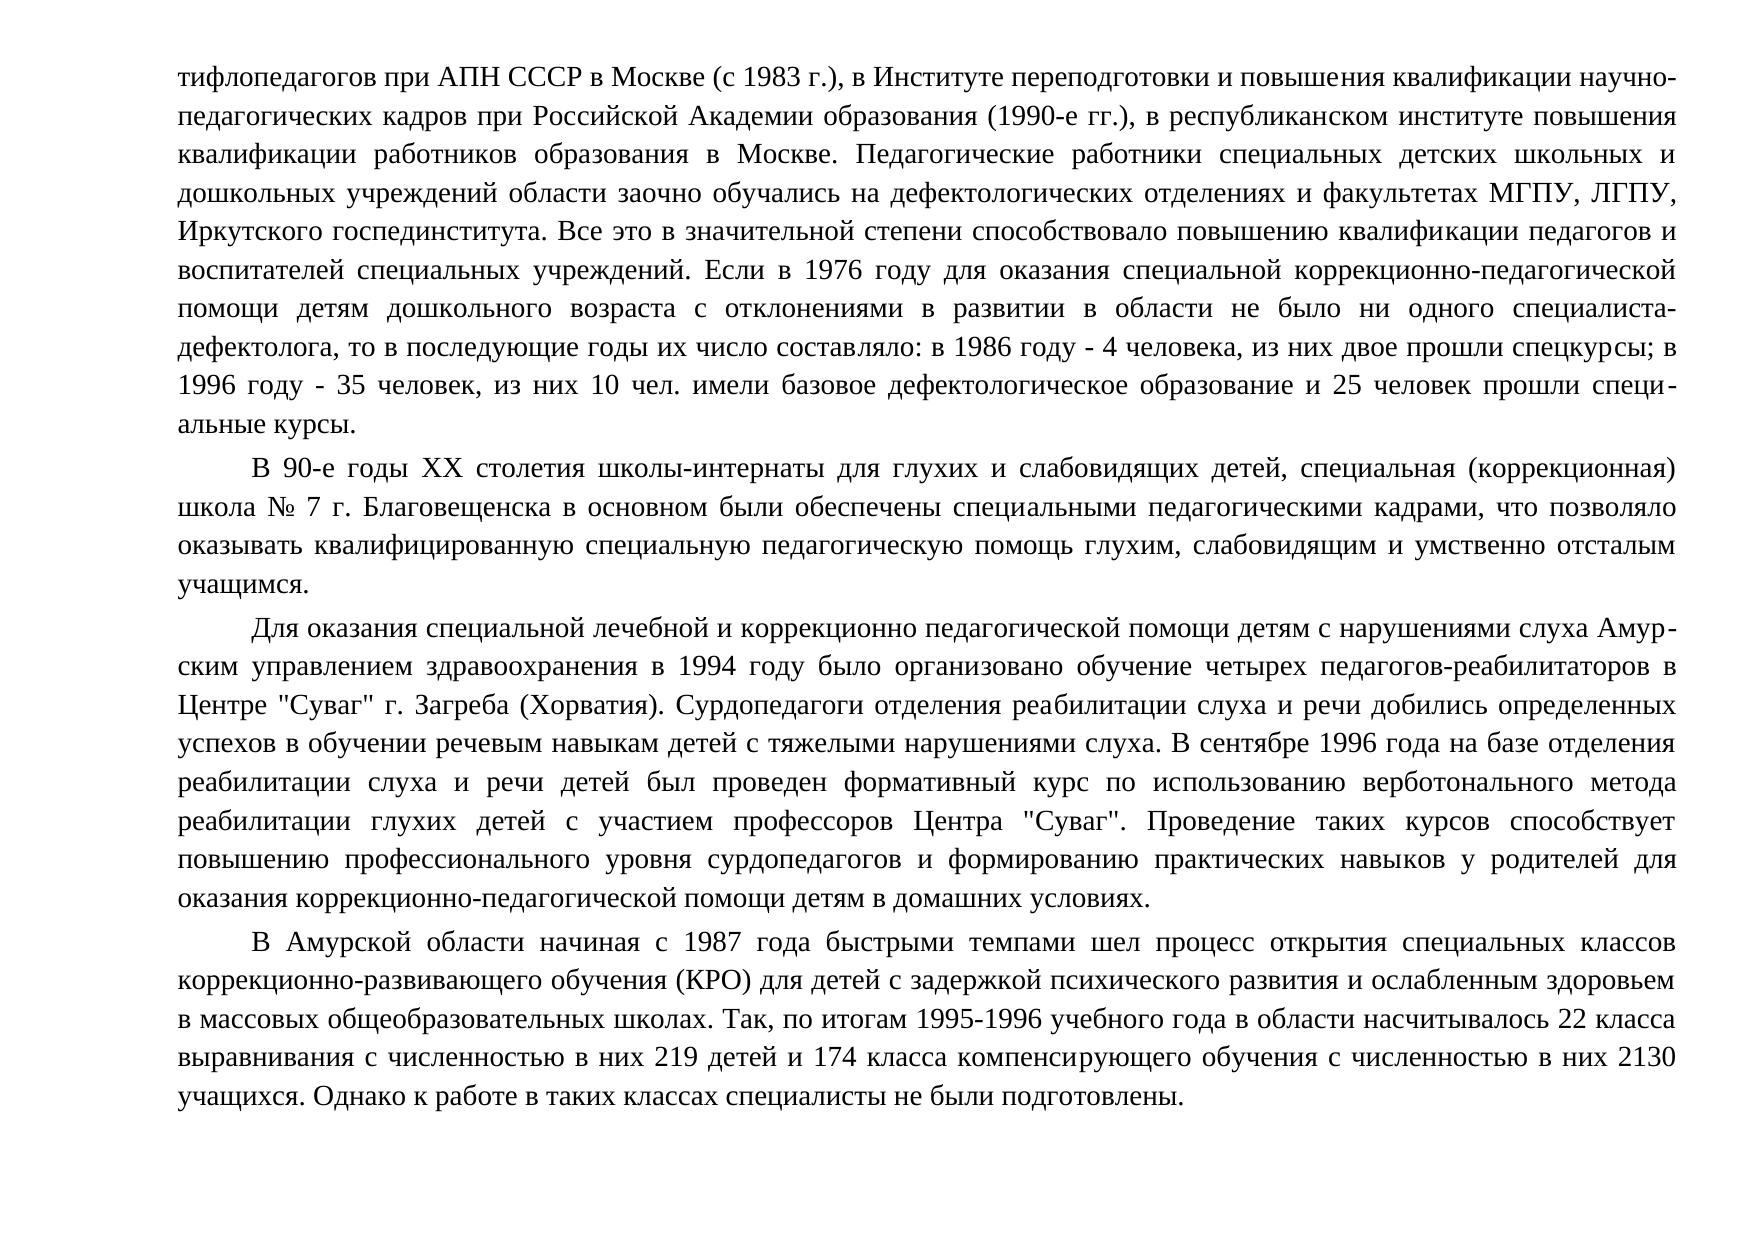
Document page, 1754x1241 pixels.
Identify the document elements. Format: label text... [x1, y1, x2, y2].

text В Амурской области начиная с 1987 года быстрыми темпами шел процесс открытия специальных классов коррекционно-развивающего обучения (КРО) для детей с задержкой психического развития и ослабленным здоровьем в массовых общеобразовательных школах. Так, по итогам 1995-1996 учебного года в области насчитывалось 22 класса выравнивания с численностью в них 219 детей и 174 класса компенсирующего обучения с численностью в них 2130 учащихся. Однако к работе в таких классах специалисты не были подготовлены. [177, 924, 1677, 1112]
text В 90-е годы XX столетия школы-интернаты для глухих и слабовидящих детей, специальная (коррекционная) школа № 7 г. Благовещенска в основном были обеспечены специальными педагогическими кадрами, что позволяло оказывать квалифицированную специальную педагогическую помощь глухим, слабовидящим и умственно отсталым учащимся. [177, 450, 1677, 599]
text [177, 59, 1677, 439]
text Для оказания специальной лечебной и коррекционно педагогической помощи детям с нарушениями слуха Амурским управлением здравоохранения в 1994 году было организовано обучение четырех педагогов-реабилитаторов в Центре "Суваг" г. Загреба (Хорватия). Сурдопедагоги отделения реабилитации слуха и речи добились определенных успехов в обучении речевым навыкам детей с тяжелыми нарушениями слуха. В сентябре 1996 года на базе отделения реабилитации слуха и речи детей был проведен формативный курс по использованию верботонального метода реабилитации глухих детей с участием профессоров Центра "Суваг". Проведение таких курсов способствует повышению профессионального уровня сурдопедагогов и формированию практических навыков у родителей для оказания коррекционно-педагогической помощи детям в домашних условиях. [177, 610, 1677, 913]
